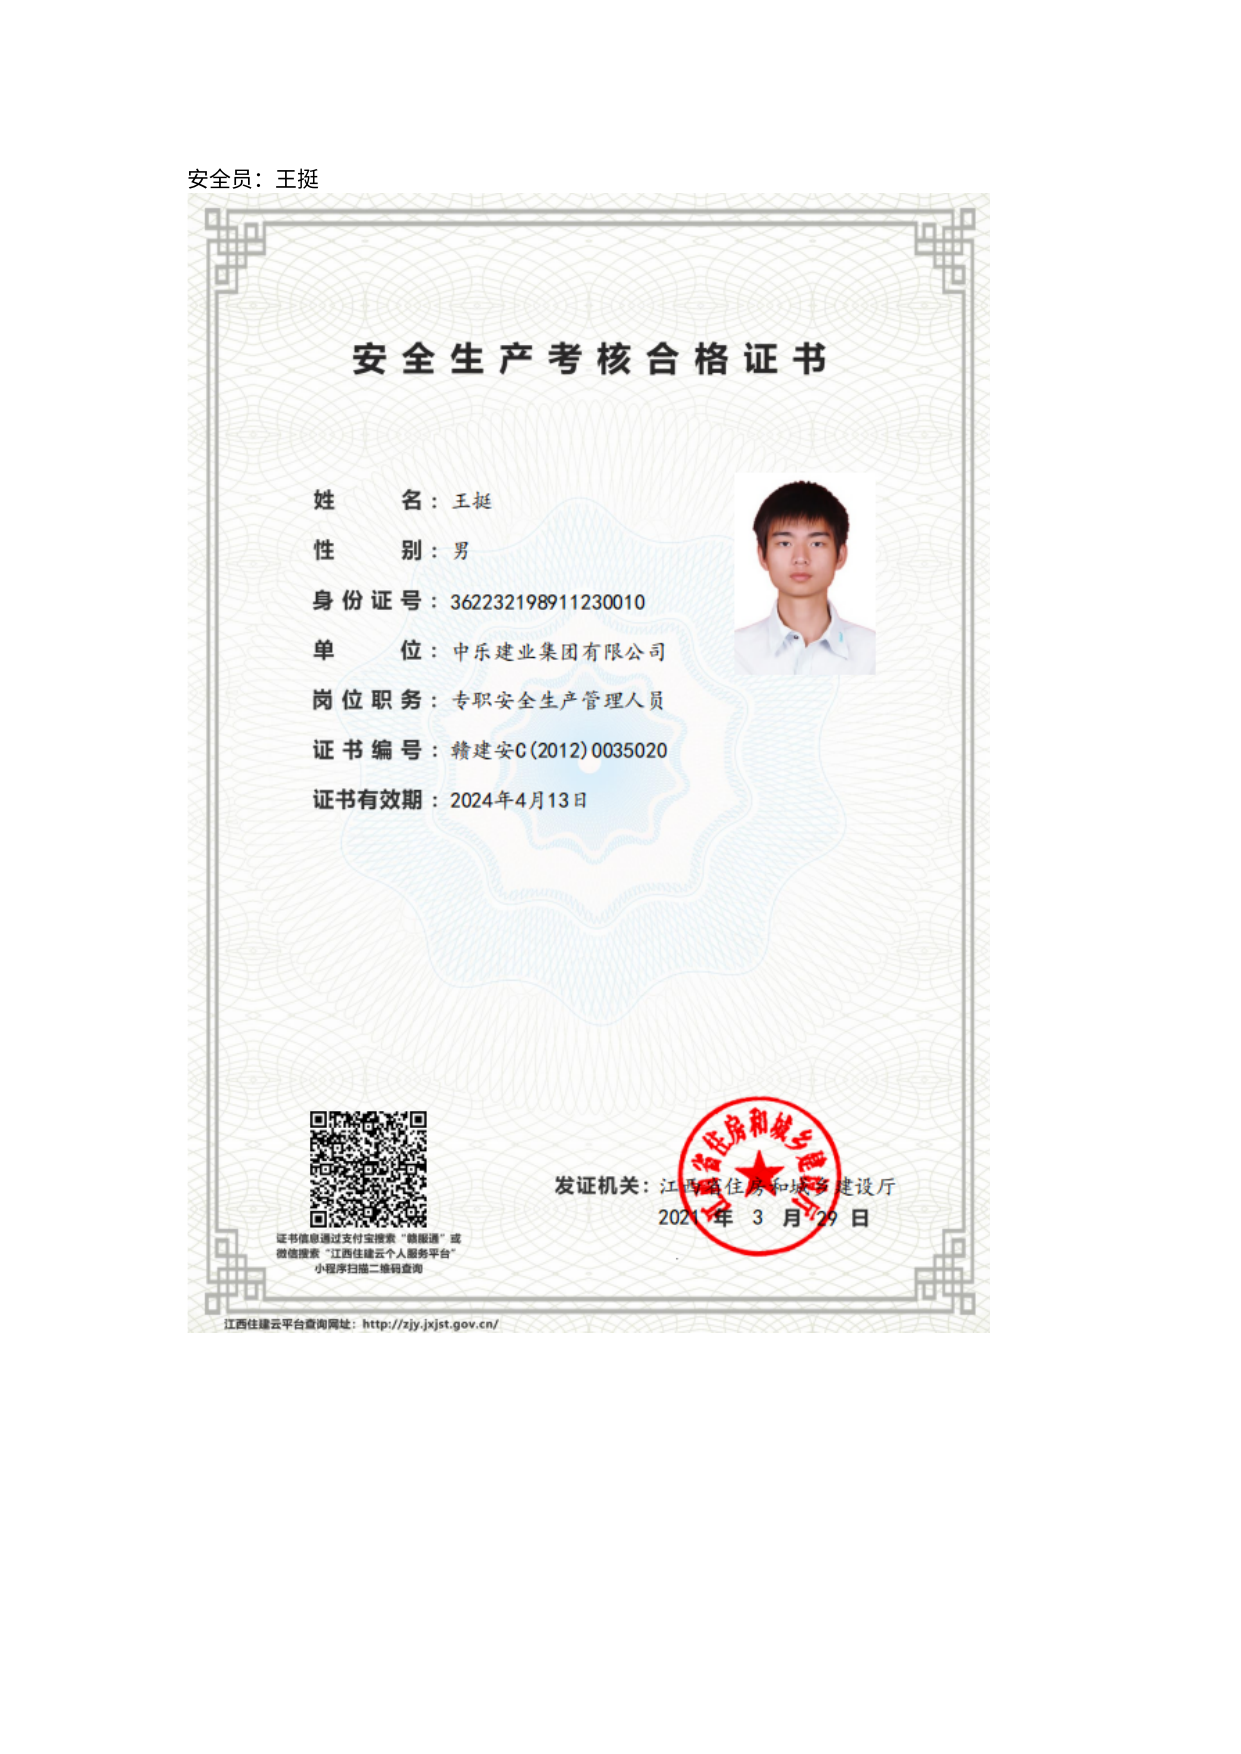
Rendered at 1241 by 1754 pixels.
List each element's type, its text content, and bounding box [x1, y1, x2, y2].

text 安全员：王挺 [187, 162, 1006, 194]
picture [187, 193, 990, 1333]
